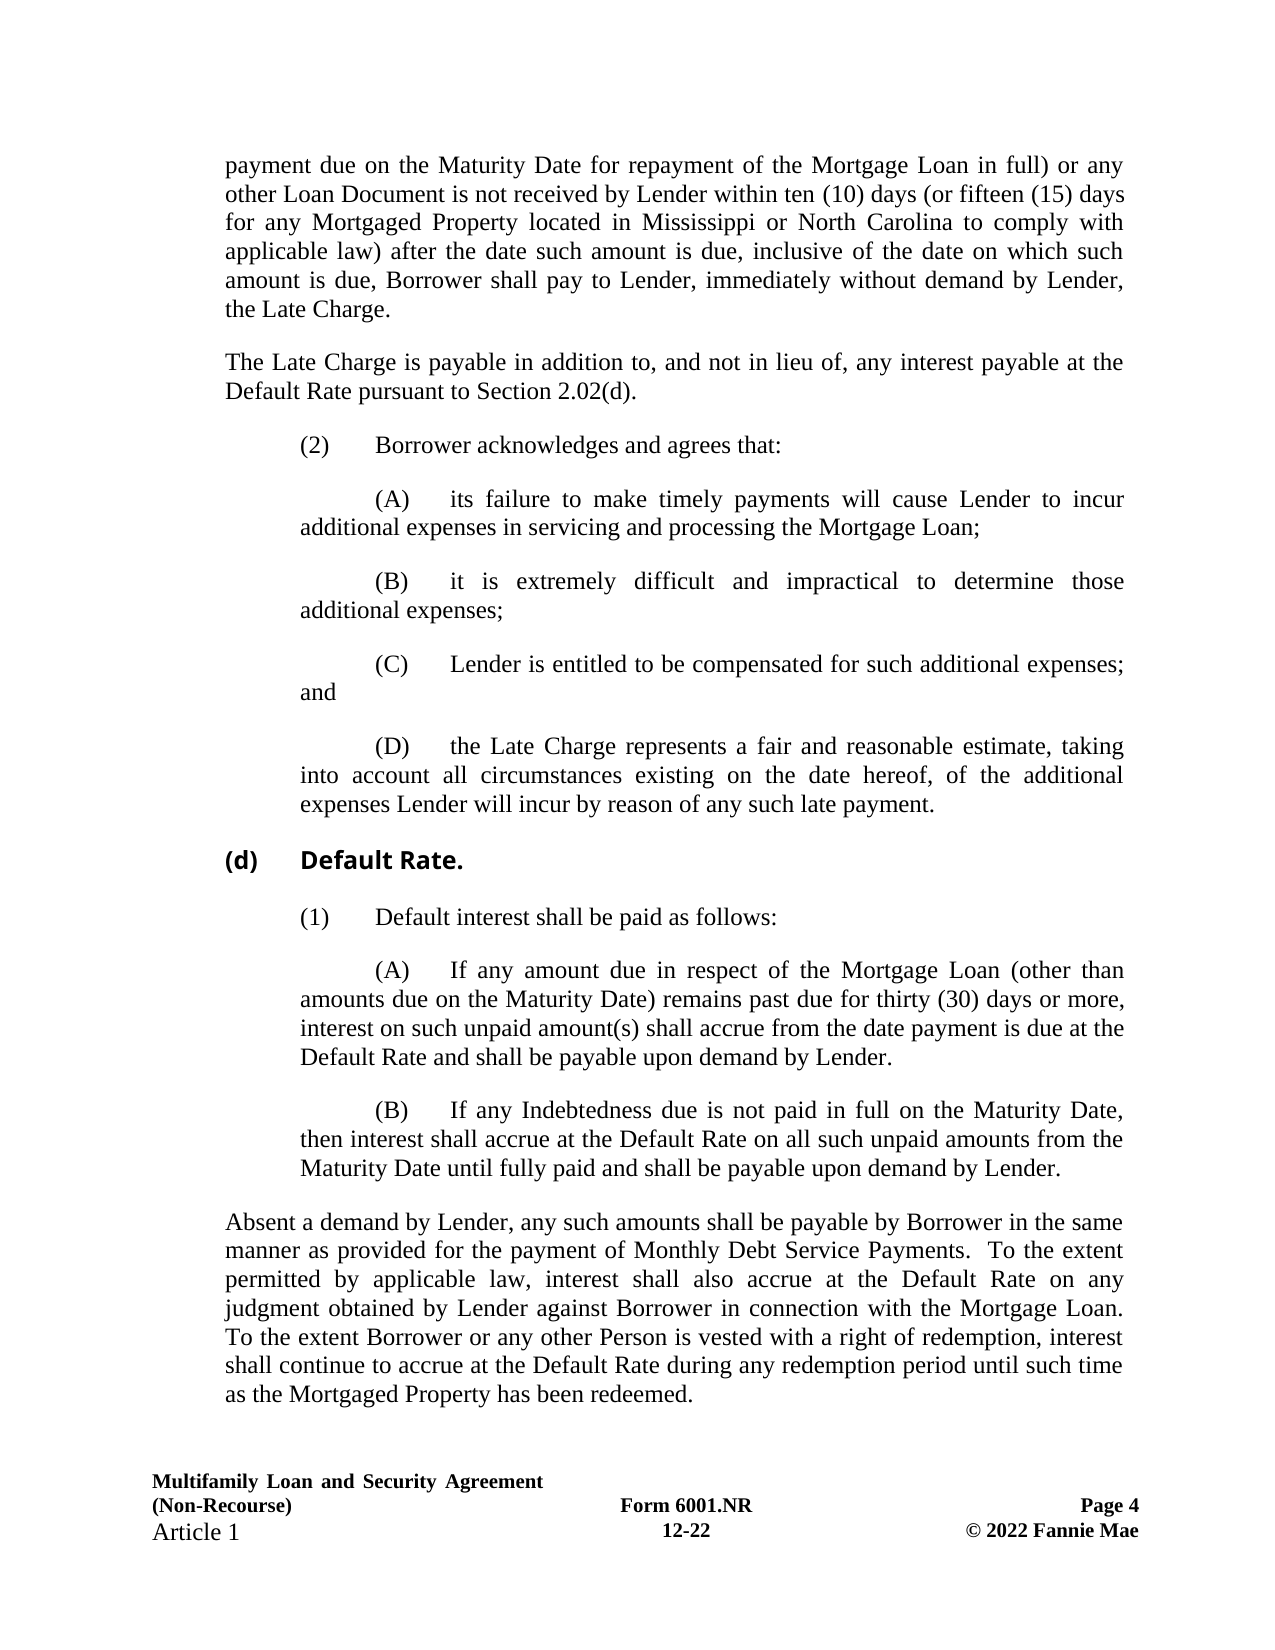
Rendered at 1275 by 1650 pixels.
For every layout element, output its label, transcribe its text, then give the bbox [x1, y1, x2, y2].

subtitle Borrower acknowledges and agrees that: [225, 430, 1125, 459]
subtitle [225, 150, 1125, 322]
subtitle Default Rate. [150, 842, 1125, 877]
subtitle Lender is entitled to be compensated for such additional expenses; and [300, 649, 1125, 706]
text Absent a demand by Lender, any such amounts shall be payable by Borrower in the same manner as provided for the payment of Monthly Debt Service Payments. To the extent permitted by applicable law, interest shall also accrue at the Default Rate on any judgment obtained by Lender against Borrower in connection with the Mortgage Loan. To the extent Borrower or any other Person is vested with a right of redemption, interest shall continue to accrue at the Default Rate during any redemption period until such time as the Mortgaged Property has been redeemed. [225, 1207, 1125, 1408]
subtitle If any amount due in respect of the Mortgage Loan (other than amounts due on the Maturity Date) remains past due for thirty (30) days or more, interest on such unpaid amount(s) shall accrue from the date payment is due at the Default Rate and shall be payable upon demand by Lender. [300, 955, 1125, 1070]
subtitle its failure to make timely payments will cause Lender to incur additional expenses in servicing and processing the Mortgage Loan; [300, 484, 1125, 541]
text The Late Charge is payable in addition to, and not in lieu of, any interest payable at the Default Rate pursuant to Section 2.02(d). [225, 347, 1125, 405]
subtitle the Late Charge represents a fair and reasonable estimate, taking into account all circumstances existing on the date hereof, of the additional expenses Lender will incur by reason of any such late payment. [300, 731, 1125, 817]
subtitle Default interest shall be paid as follows: [225, 902, 1125, 930]
subtitle it is extremely difficult and impractical to determine those additional expenses; [300, 566, 1125, 624]
subtitle If any Indebtedness due is not paid in full on the Maturity Date, then interest shall accrue at the Default Rate on all such unpaid amounts from the Maturity Date until fully paid and shall be payable upon demand by Lender. [300, 1095, 1125, 1182]
